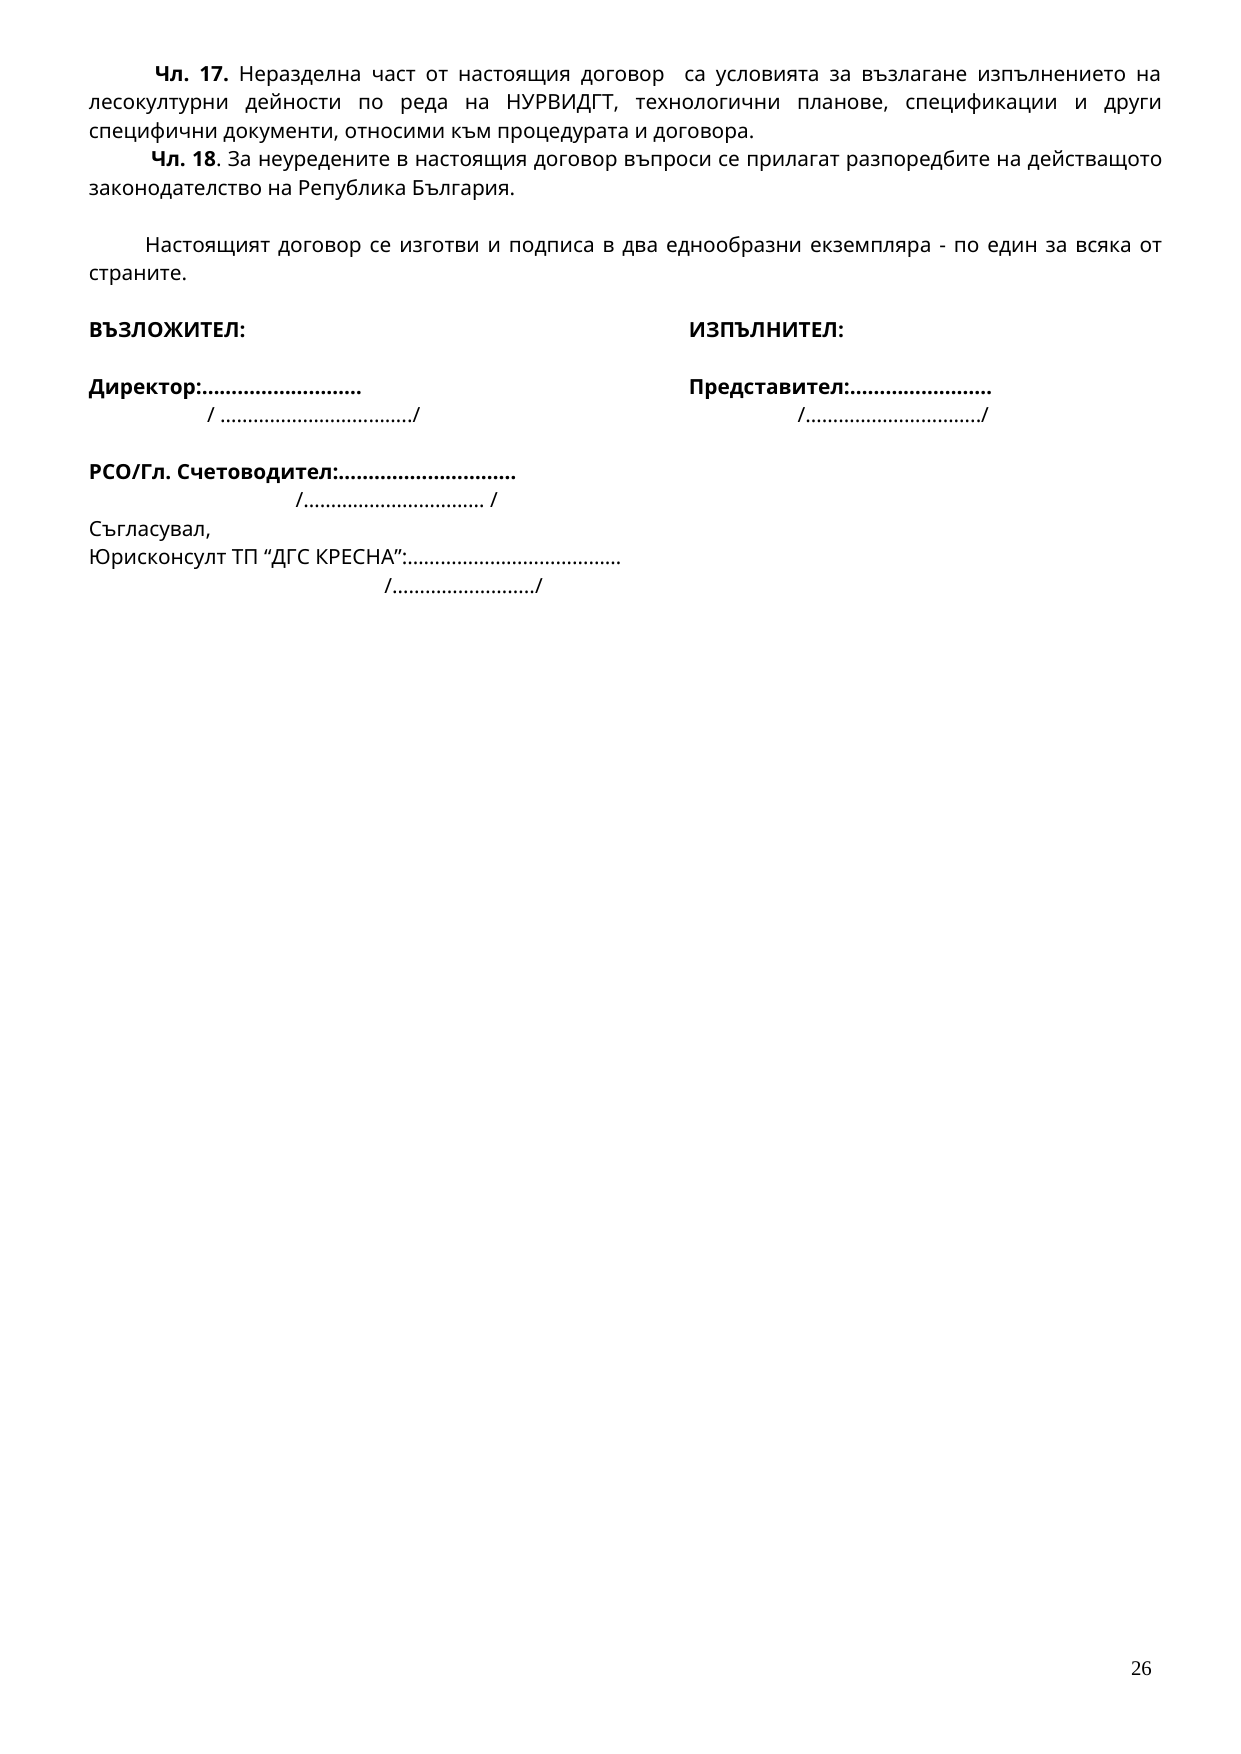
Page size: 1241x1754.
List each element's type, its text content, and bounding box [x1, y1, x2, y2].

text Съгласувал, [89, 514, 1152, 542]
text Настоящият договор се изготви и подписа в два еднообразни екземпляра - по един за всяка от страните. [89, 230, 1163, 287]
text /…………………………… / [89, 486, 1152, 514]
text ВЪЗЛОЖИТЕЛ: ИЗПЪЛНИТЕЛ: [89, 315, 1152, 343]
text /……………………../ [310, 571, 1201, 599]
text РСО/Гл. Счетоводител:………………………… [89, 457, 1152, 486]
text Директор:……………………… Представител:…………………… [89, 372, 1152, 400]
text Чл. 18. За неуредените в настоящия договор въпроси се прилагат разпоредбите на действащото законодателство на Република България. [89, 144, 1163, 201]
text Чл. 17. Неразделна част от настоящия договор са условията за възлагане изпълнението на лесокултурни дейности по реда на НУРВИДГТ, технологични планове, спецификации и други специфични документи, относими към процедурата и договора. [89, 59, 1163, 144]
text Юрисконсулт ТП “ДГС КРЕСНА”:………………………………… [89, 542, 1152, 571]
text / ……………………………../ /…………………………../ [89, 400, 1152, 429]
